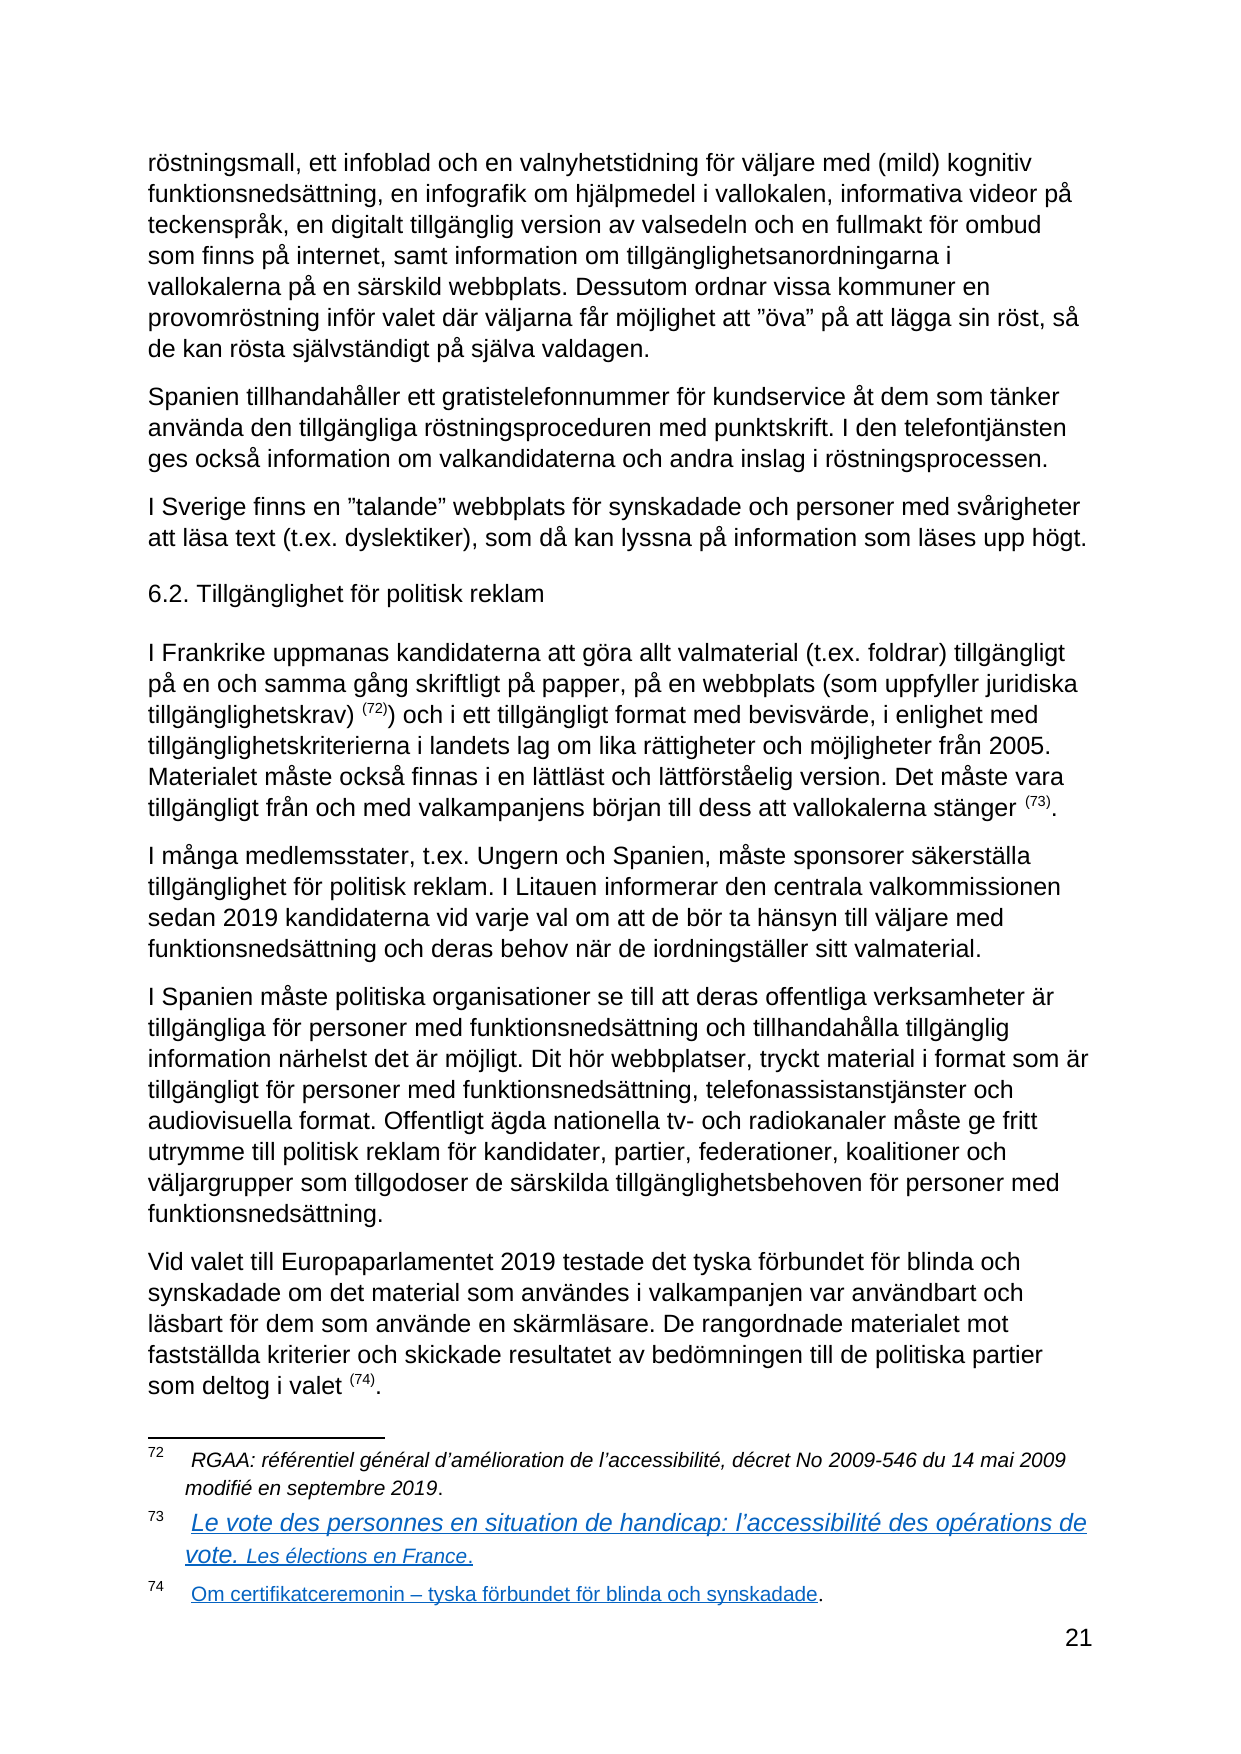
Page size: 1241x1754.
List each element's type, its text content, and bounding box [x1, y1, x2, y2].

text I Spanien måste politiska organisationer se till att deras offentliga verksamheter är tillgängliga för personer med funktionsnedsättning och tillhandahålla tillgänglig information närhelst det är möjligt. Dit hör webbplatser, tryckt material i format som är tillgängligt för personer med funktionsnedsättning, telefonassistanstjänster och audiovisuella format. Offentligt ägda nationella tv- och radiokanaler måste ge fritt utrymme till politisk reklam för kandidater, partier, federationer, koalitioner och väljargrupper som tillgodoser de särskilda tillgänglighetsbehoven för personer med funktionsnedsättning. [148, 982, 1092, 1228]
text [148, 148, 1092, 363]
text I många medlemsstater, t.ex. Ungern och Spanien, måste sponsorer säkerställa tillgänglighet för politisk reklam. I Litauen informerar den centrala valkommissionen sedan 2019 kandidaterna vid varje val om att de bör ta hänsyn till väljare med funktionsnedsättning och deras behov när de iordningställer sitt valmaterial. [148, 841, 1092, 963]
text Spanien tillhandahåller ett gratistelefonnummer för kundservice åt dem som tänker använda den tillgängliga röstningsproceduren med punktskrift. I den telefontjänsten ges också information om valkandidaterna och andra inslag i röstningsprocessen. [148, 382, 1092, 472]
text I Sverige finns en ”talande” webbplats för synskadade och personer med svårigheter att läsa text (t.ex. dyslektiker), som då kan lyssna på information som läses upp högt. [148, 491, 1092, 551]
subtitle 6.2. Tillgänglighet för politisk reklam [148, 578, 1092, 607]
text Vid valet till Europaparlamentet 2019 testade det tyska förbundet för blinda och synskadade om det material som användes i valkampanjen var användbart och läsbart för dem som använde en skärmläsare. De rangordnade materialet mot fastställda kriterier och skickade resultatet av bedömningen till de politiska partier som deltog i valet (). [148, 1247, 1092, 1400]
text I Frankrike uppmanas kandidaterna att göra allt valmaterial (t.ex. foldrar) tillgängligt på en och samma gång skriftligt på papper, på en webbplats (som uppfyller juridiska tillgänglighetskrav) ()) och i ett tillgängligt format med bevisvärde, i enlighet med tillgänglighetskriterierna i landets lag om lika rättigheter och möjligheter från 2005. Materialet måste också finnas i en lättläst och lättförståelig version. Det måste vara tillgängligt från och med valkampanjens början till dess att vallokalerna stänger (). [148, 638, 1092, 822]
